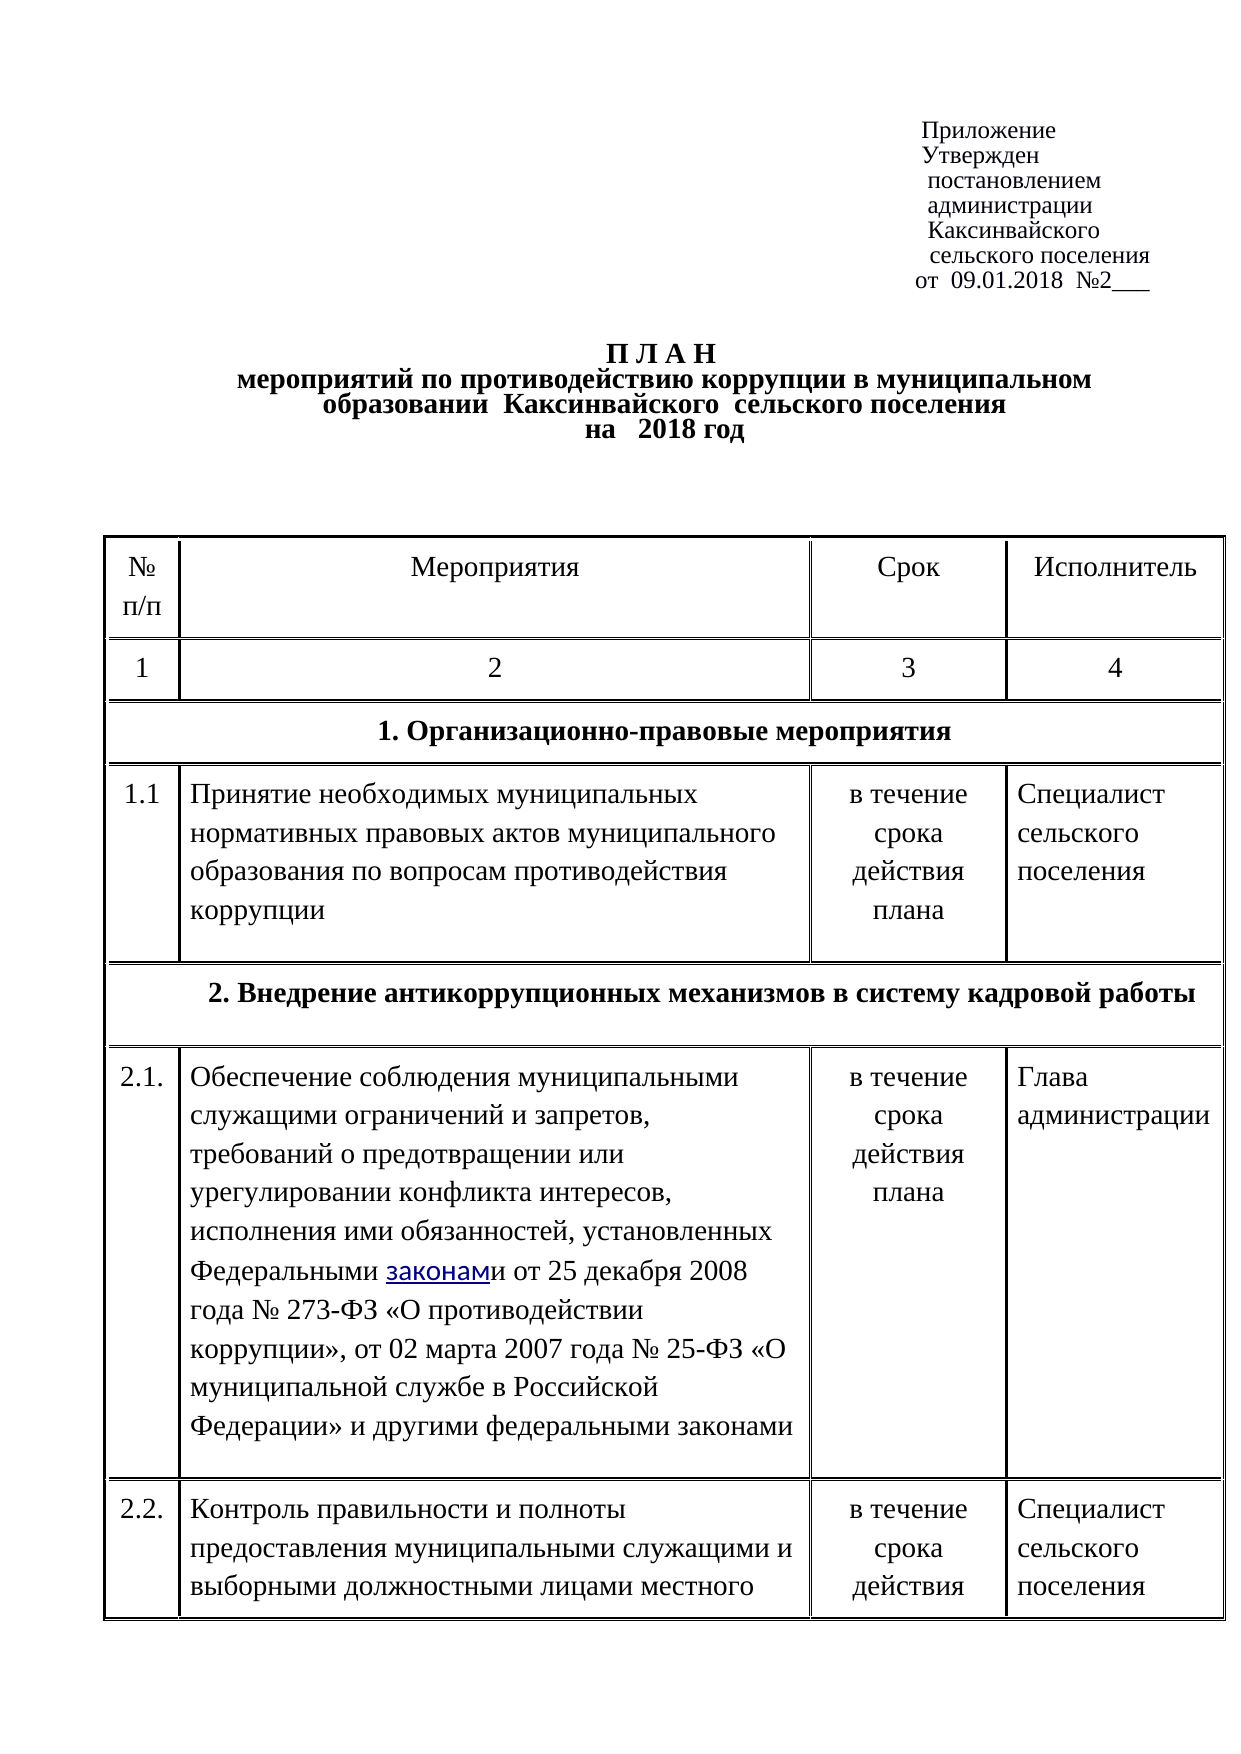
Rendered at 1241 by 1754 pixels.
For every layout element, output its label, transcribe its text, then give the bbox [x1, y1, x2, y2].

table_cell 1 [106, 636, 178, 699]
text Каксинвайского [871, 218, 1152, 243]
table_header Срок [811, 538, 1006, 636]
text Утвержден [177, 143, 1152, 168]
table_cell Специалист сельского поселения [1008, 762, 1223, 961]
table_cell 2 [181, 640, 809, 699]
table_header Мероприятия [179, 538, 811, 636]
table_cell 2.2. [106, 1477, 179, 1617]
table_cell 3 [812, 640, 1005, 699]
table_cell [179, 1481, 811, 1617]
subtitle на 2018 год [177, 418, 1152, 443]
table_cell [1006, 1477, 1223, 1617]
table_cell в течение срока действия плана [812, 1048, 1005, 1477]
text сельского поселения [871, 243, 1152, 268]
table_cell 1.1 [106, 762, 178, 961]
table_cell 2.1. [106, 1045, 178, 1477]
table_cell в течение срока действия плана [812, 766, 1005, 961]
subtitle П Л А Н мероприятий по противодействию коррупции в муниципальном образовании Каксинвайского сельского поселения [177, 343, 1152, 418]
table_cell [811, 1481, 1006, 1617]
table_header № п/п [106, 537, 179, 636]
table_cell Обеспечение соблюдения муниципальными служащими ограничений и запретов, требований о предотвращении или урегулировании конфликта интересов, исполнения ими обязанностей, установленных Федеральными законами от 25 декабря 2008 года № 273-ФЗ «О противодействии коррупции», от 02 марта 2007 года № 25-ФЗ «О муниципальной службе в Российской Федерации» и другими федеральными законами [181, 1048, 809, 1477]
table_cell Принятие необходимых муниципальных нормативных правовых актов муниципального образования по вопросам противодействия коррупции [181, 766, 809, 961]
table_cell Глава администрации [1008, 1045, 1223, 1477]
table_cell 2. Внедрение антикоррупционных механизмов в систему кадровой работы [106, 961, 1223, 1044]
text от 09.01.2018 №2___ [177, 268, 1152, 293]
text администрации [177, 193, 1152, 218]
text Приложение [177, 118, 1152, 143]
table_cell 4 [1008, 636, 1223, 699]
table_cell 1. Организационно-правовые мероприятия [106, 699, 1223, 762]
table_header Исполнитель [1006, 538, 1223, 636]
text постановлением [177, 168, 1152, 193]
